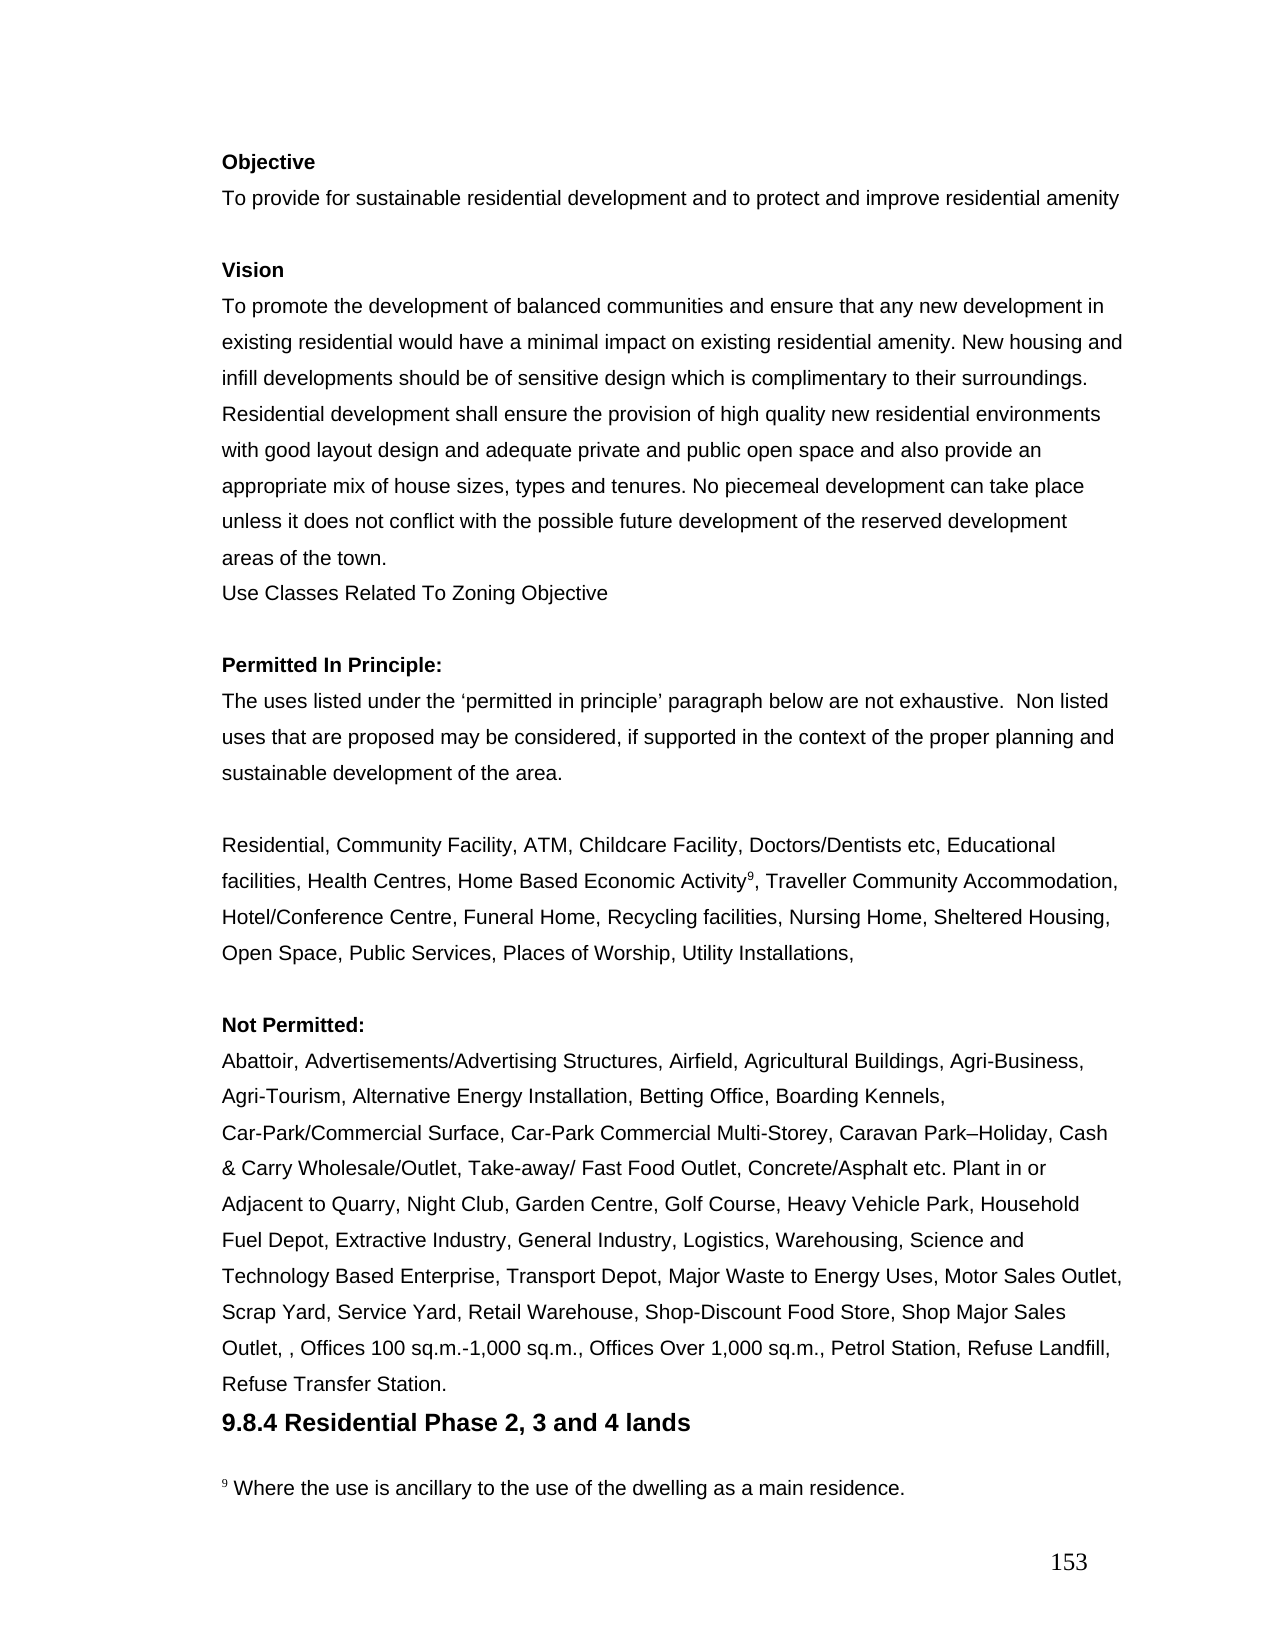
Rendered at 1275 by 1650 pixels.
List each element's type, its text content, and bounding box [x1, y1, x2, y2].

text 9.8.4 Residential Phase 2, 3 and 4 lands [222, 1408, 1088, 1437]
text Use Classes Related To Zoning Objective [222, 581, 1125, 605]
text The uses listed under the ‘permitted in principle’ paragraph below are not exhaustive. Non listed uses that are proposed may be considered, if supported in the context of the proper planning and sustainable development of the area. [222, 689, 1125, 785]
text Permitted In Principle: [222, 653, 1125, 677]
text To promote the development of balanced communities and ensure that any new development in existing residential would have a minimal impact on existing residential amenity. New housing and infill developments should be of sensitive design which is complimentary to their surroundings. Residential development shall ensure the provision of high quality new residential environments with good layout design and adequate private and public open space and also provide an appropriate mix of house sizes, types and tenures. No piecemeal development can take place unless it does not conflict with the possible future development of the reserved development areas of the town. [222, 294, 1125, 569]
text Vision [222, 258, 1125, 282]
text Abattoir, Advertisements/Advertising Structures, Airfield, Agricultural Buildings, Agri-Business, Agri-Tourism, Alternative Energy Installation, Betting Office, Boarding Kennels, Car-Park/Commercial Surface, Car-Park Commercial Multi-Storey, Caravan Park–Holiday, Cash & Carry Wholesale/Outlet, Take-away/ Fast Food Outlet, Concrete/Asphalt etc. Plant in or Adjacent to Quarry, Night Club, Garden Centre, Golf Course, Heavy Vehicle Park, Household Fuel Depot, Extractive Industry, General Industry, Logistics, Warehousing, Science and Technology Based Enterprise, Transport Depot, Major Waste to Energy Uses, Motor Sales Outlet, Scrap Yard, Service Yard, Retail Warehouse, Shop-Discount Food Store, Shop Major Sales Outlet, , Offices 100 sq.m.-1,000 sq.m., Offices Over 1,000 sq.m., Petrol Station, Refuse Landfill, Refuse Transfer Station. [222, 1048, 1125, 1396]
text To provide for sustainable residential development and to protect and improve residential amenity [222, 186, 1125, 210]
text Not Permitted: [222, 1012, 1125, 1036]
text Objective [222, 150, 1125, 174]
text Residential, Community Facility, ATM, Childcare Facility, Doctors/Dentists etc, Educational facilities, Health Centres, Home Based Economic Activity, Traveller Community Accommodation, Hotel/Conference Centre, Funeral Home, Recycling facilities, Nursing Home, Sheltered Housing, Open Space, Public Services, Places of Worship, Utility Installations, [222, 833, 1125, 964]
